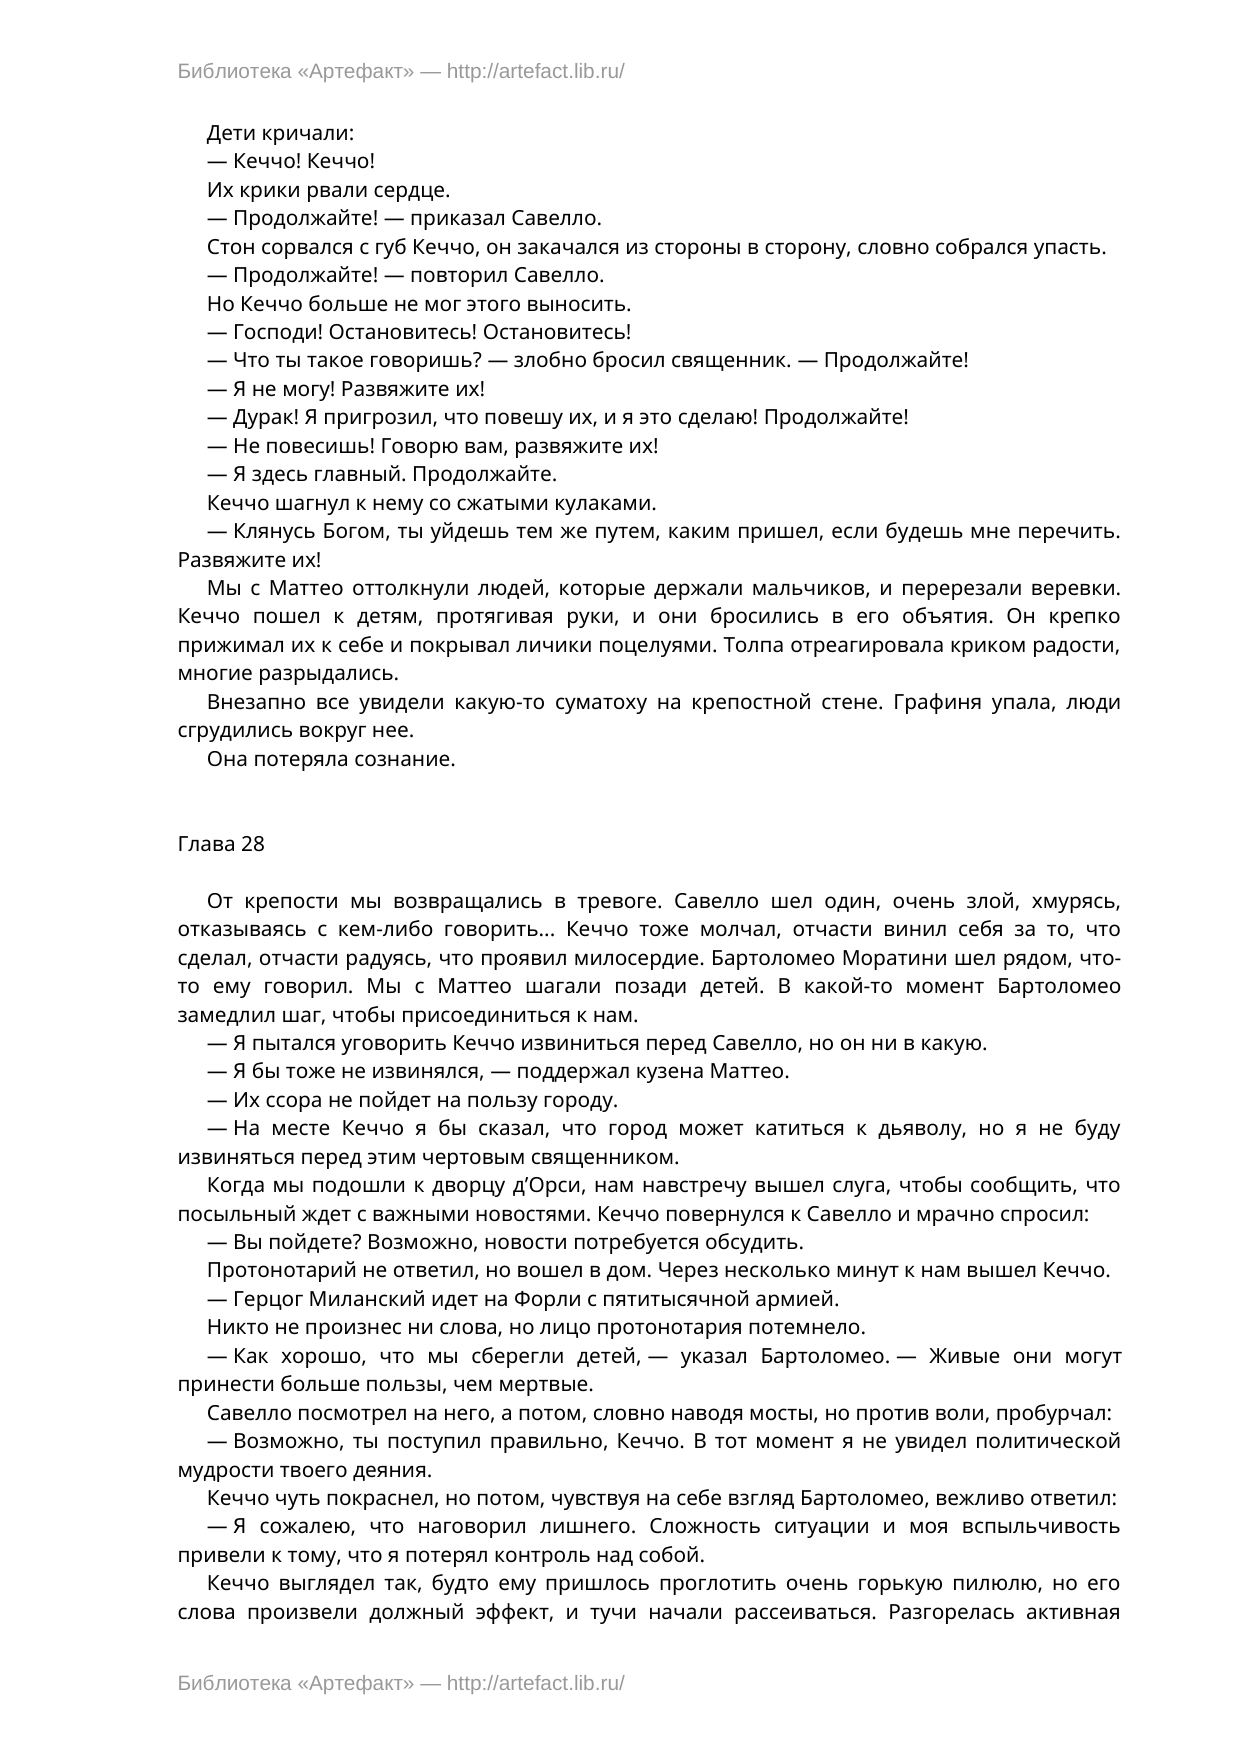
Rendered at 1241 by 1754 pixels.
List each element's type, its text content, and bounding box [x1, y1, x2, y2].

text — Господи! Остановитесь! Остановитесь! [177, 317, 1122, 346]
text Но Кеччо больше не мог этого выносить. [177, 289, 1122, 317]
text Их крики рвали сердце. [177, 175, 1122, 203]
text — Клянусь Богом, ты уйдешь тем же путем, каким пришел, если будешь мне перечить. Развяжите их! [177, 516, 1122, 573]
text Протонотарий не ответил, но вошел в дом. Через несколько минут к нам вышел Кеччо. [177, 1256, 1122, 1284]
text — Не повесишь! Говорю вам, развяжите их! [177, 431, 1122, 459]
subtitle Глава 28 [177, 829, 1122, 857]
text — Их ссора не пойдет на пользу городу. [177, 1085, 1122, 1113]
text — На месте Кеччо я бы сказал, что город может катиться к дьяволу, но я не буду извиняться перед этим чертовым священником. [177, 1113, 1122, 1170]
text — Я не могу! Развяжите их! [177, 374, 1122, 402]
text — Я пытался уговорить Кеччо извиниться перед Савелло, но он ни в какую. [177, 1028, 1122, 1057]
text От крепости мы возвращались в тревоге. Савелло шел один, очень злой, хмурясь, отказываясь с кем-либо говорить... Кеччо тоже молчал, отчасти винил себя за то, что сделал, отчасти радуясь, что проявил милосердие. Бартоломео Моратини шел рядом, что-то ему говорил. Мы с Маттео шагали позади детей. В какой-то момент Бартоломео замедлил шаг, чтобы присоединиться к нам. [177, 886, 1122, 1028]
text Стон сорвался с губ Кеччо, он закачался из стороны в сторону, словно собрался упасть. [177, 232, 1122, 260]
text Внезапно все увидели какую-то суматоху на крепостной стене. Графиня упала, люди сгрудились вокруг нее. [177, 687, 1122, 744]
text Когда мы подошли к дворцу д’Орси, нам навстречу вышел слуга, чтобы сообщить, что посыльный ждет с важными новостями. Кеччо повернулся к Савелло и мрачно спросил: [177, 1170, 1122, 1227]
text — Я бы тоже не извинялся, — поддержал кузена Маттео. [177, 1057, 1122, 1085]
text Она потеряла сознание. [177, 744, 1122, 772]
text — Что ты такое говоришь? — злобно бросил священник. — Продолжайте! [177, 346, 1122, 374]
text Савелло посмотрел на него, а потом, словно наводя мосты, но против воли, пробурчал: [177, 1398, 1122, 1426]
text Кеччо чуть покраснел, но потом, чувствуя на себе взгляд Бартоломео, вежливо ответил: [177, 1483, 1122, 1512]
text Кеччо шагнул к нему со сжатыми кулаками. [177, 488, 1122, 516]
text — Возможно, ты поступил правильно, Кеччо. В тот момент я не увидел политической мудрости твоего деяния. [177, 1426, 1122, 1483]
text — Я здесь главный. Продолжайте. [177, 459, 1122, 488]
text Мы с Маттео оттолкнули людей, которые держали мальчиков, и перерезали веревки. Кеччо пошел к детям, протягивая руки, и они бросились в его объятия. Он крепко прижимал их к себе и покрывал личики поцелуями. Толпа отреагировала криком радости, многие разрыдались. [177, 573, 1122, 687]
text — Вы пойдете? Возможно, новости потребуется обсудить. [177, 1227, 1122, 1256]
text — Дурак! Я пригрозил, что повешу их, и я это сделаю! Продолжайте! [177, 402, 1122, 431]
text — Продолжайте! — повторил Савелло. [177, 260, 1122, 289]
text — Продолжайте! — приказал Савелло. [177, 203, 1122, 232]
text — Кеччо! Кеччо! [177, 147, 1122, 175]
text — Как хорошо, что мы сберегли детей, — указал Бартоломео. — Живые они могут принести больше пользы, чем мертвые. [177, 1341, 1122, 1398]
text — Я сожалею, что наговорил лишнего. Сложность ситуации и моя вспыльчивость привели к тому, что я потерял контроль над собой. [177, 1512, 1122, 1568]
text — Герцог Миланский идет на Форли с пятитысячной армией. [177, 1284, 1122, 1312]
text Никто не произнес ни слова, но лицо протонотария потемнело. [177, 1312, 1122, 1341]
text Дети кричали: [177, 118, 1122, 147]
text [177, 1568, 1122, 1625]
